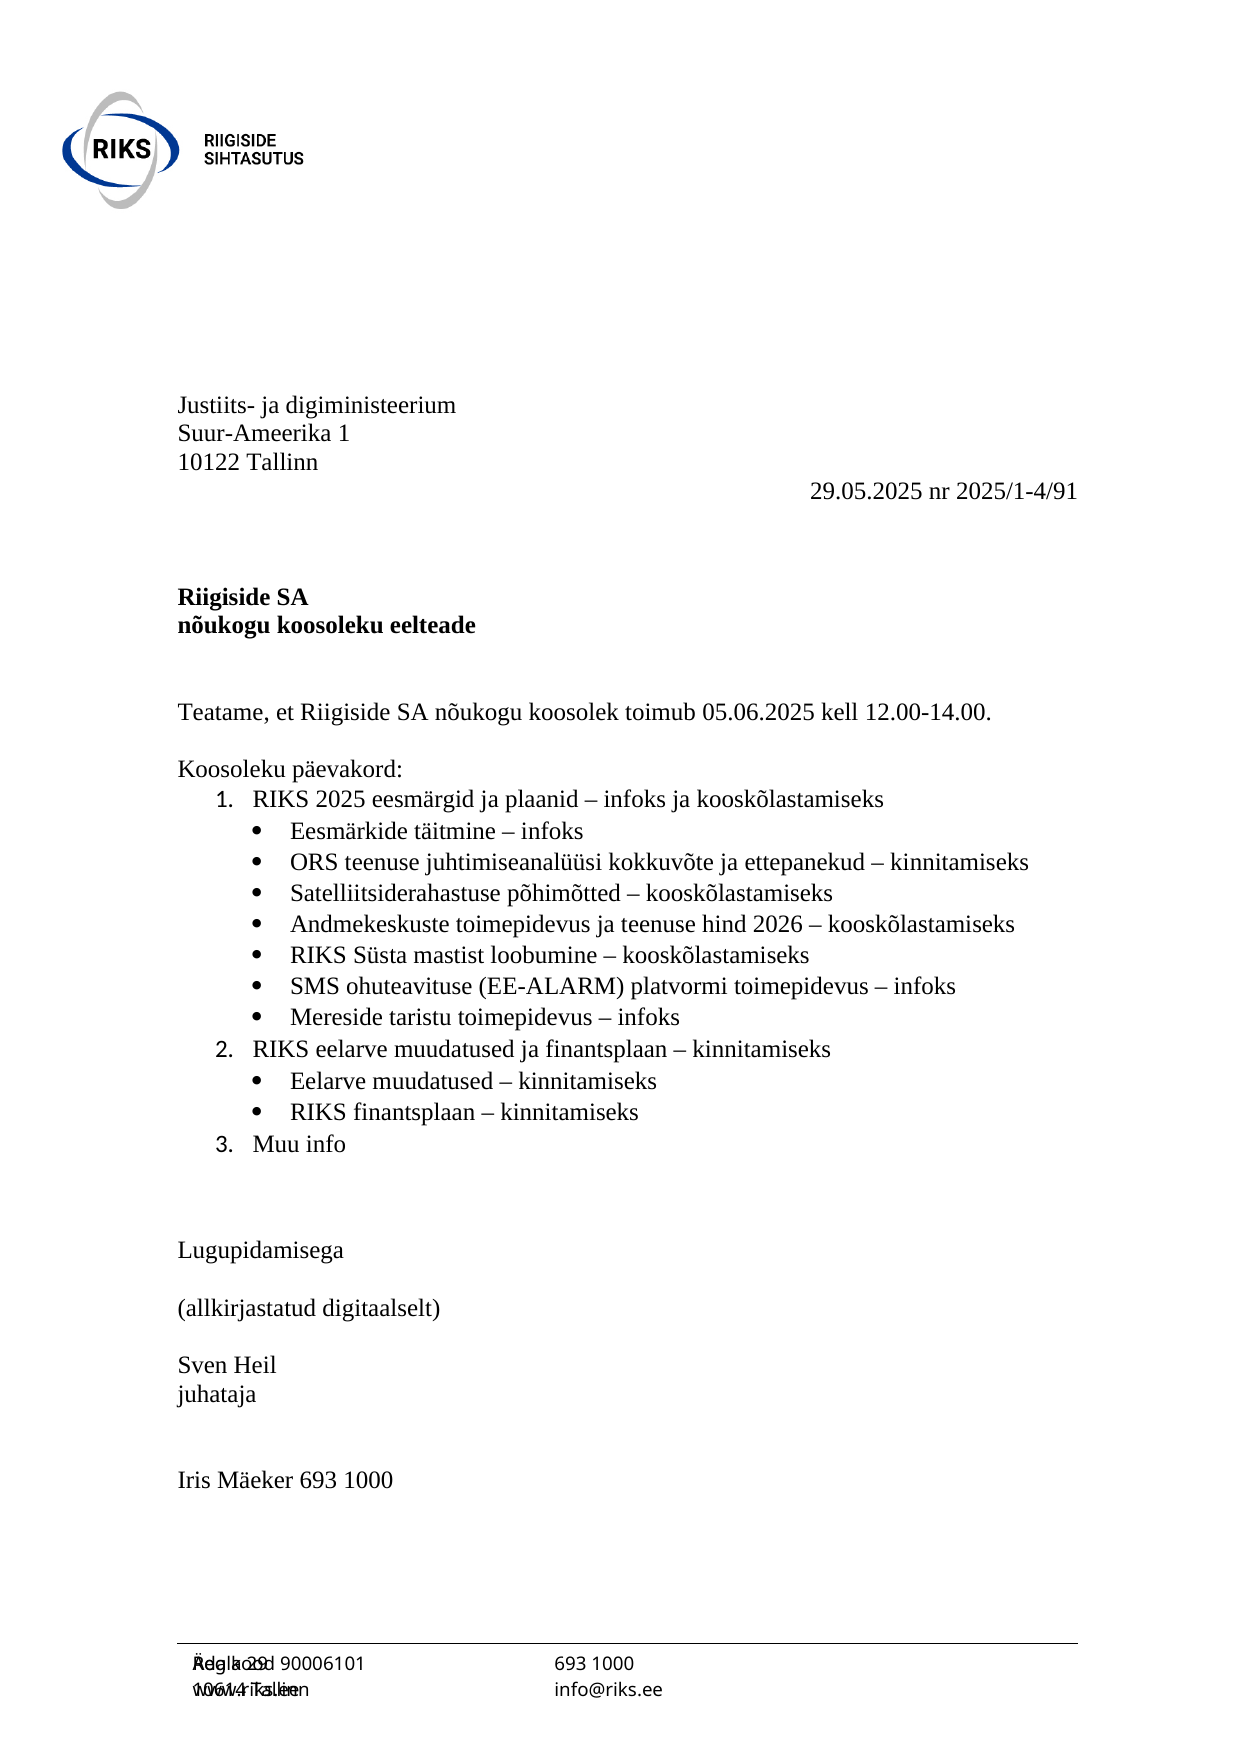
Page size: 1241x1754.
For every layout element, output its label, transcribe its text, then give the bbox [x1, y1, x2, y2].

list RIKS 2025 eesmärgid ja plaanid – infoks ja kooskõlastamiseks [215, 783, 1078, 813]
list Muu info [215, 1128, 1078, 1158]
list Eelarve muudatused – kinnitamiseks [252, 1066, 1078, 1095]
list RIKS Süsta mastist loobumine – kooskõlastamiseks [252, 940, 1078, 969]
text 29.05.2025 nr 2025/1-4/91 [177, 476, 1078, 505]
text nõukogu koosoleku eelteade [177, 610, 1078, 639]
text Riigiside SA [177, 582, 1078, 610]
text Justiits- ja digiministeerium [177, 390, 1078, 418]
text Koosoleku päevakord: [177, 754, 1078, 783]
text 10122 Tallinn [177, 447, 1078, 476]
list Andmekeskuste toimepidevus ja teenuse hind 2026 – kooskõlastamiseks [252, 909, 1078, 938]
text (allkirjastatud digitaalselt) [177, 1293, 1078, 1321]
text juhataja [177, 1379, 1078, 1408]
text Sven Heil [177, 1350, 1078, 1379]
list SMS ohuteavituse (EE-ALARM) platvormi toimepidevus – infoks [252, 971, 1078, 1000]
list RIKS eelarve muudatused ja finantsplaan – kinnitamiseks [215, 1033, 1078, 1063]
text Suur-Ameerika 1 [177, 418, 1078, 447]
text Teatame, et Riigiside SA nõukogu koosolek toimub 05.06.2025 kell 12.00-14.00. [177, 697, 1078, 725]
list RIKS finantsplaan – kinnitamiseks [252, 1097, 1078, 1126]
list ORS teenuse juhtimiseanalüüsi kokkuvõte ja ettepanekud – kinnitamiseks [252, 847, 1078, 876]
picture [44, 73, 322, 227]
list Mereside taristu toimepidevus – infoks [252, 1002, 1078, 1031]
text Iris Mäeker 693 1000 [177, 1465, 1078, 1494]
list Satelliitsiderahastuse põhimõtted – kooskõlastamiseks [252, 878, 1078, 907]
list Eesmärkide täitmine – infoks [252, 816, 1078, 844]
text Lugupidamisega [177, 1235, 1078, 1264]
